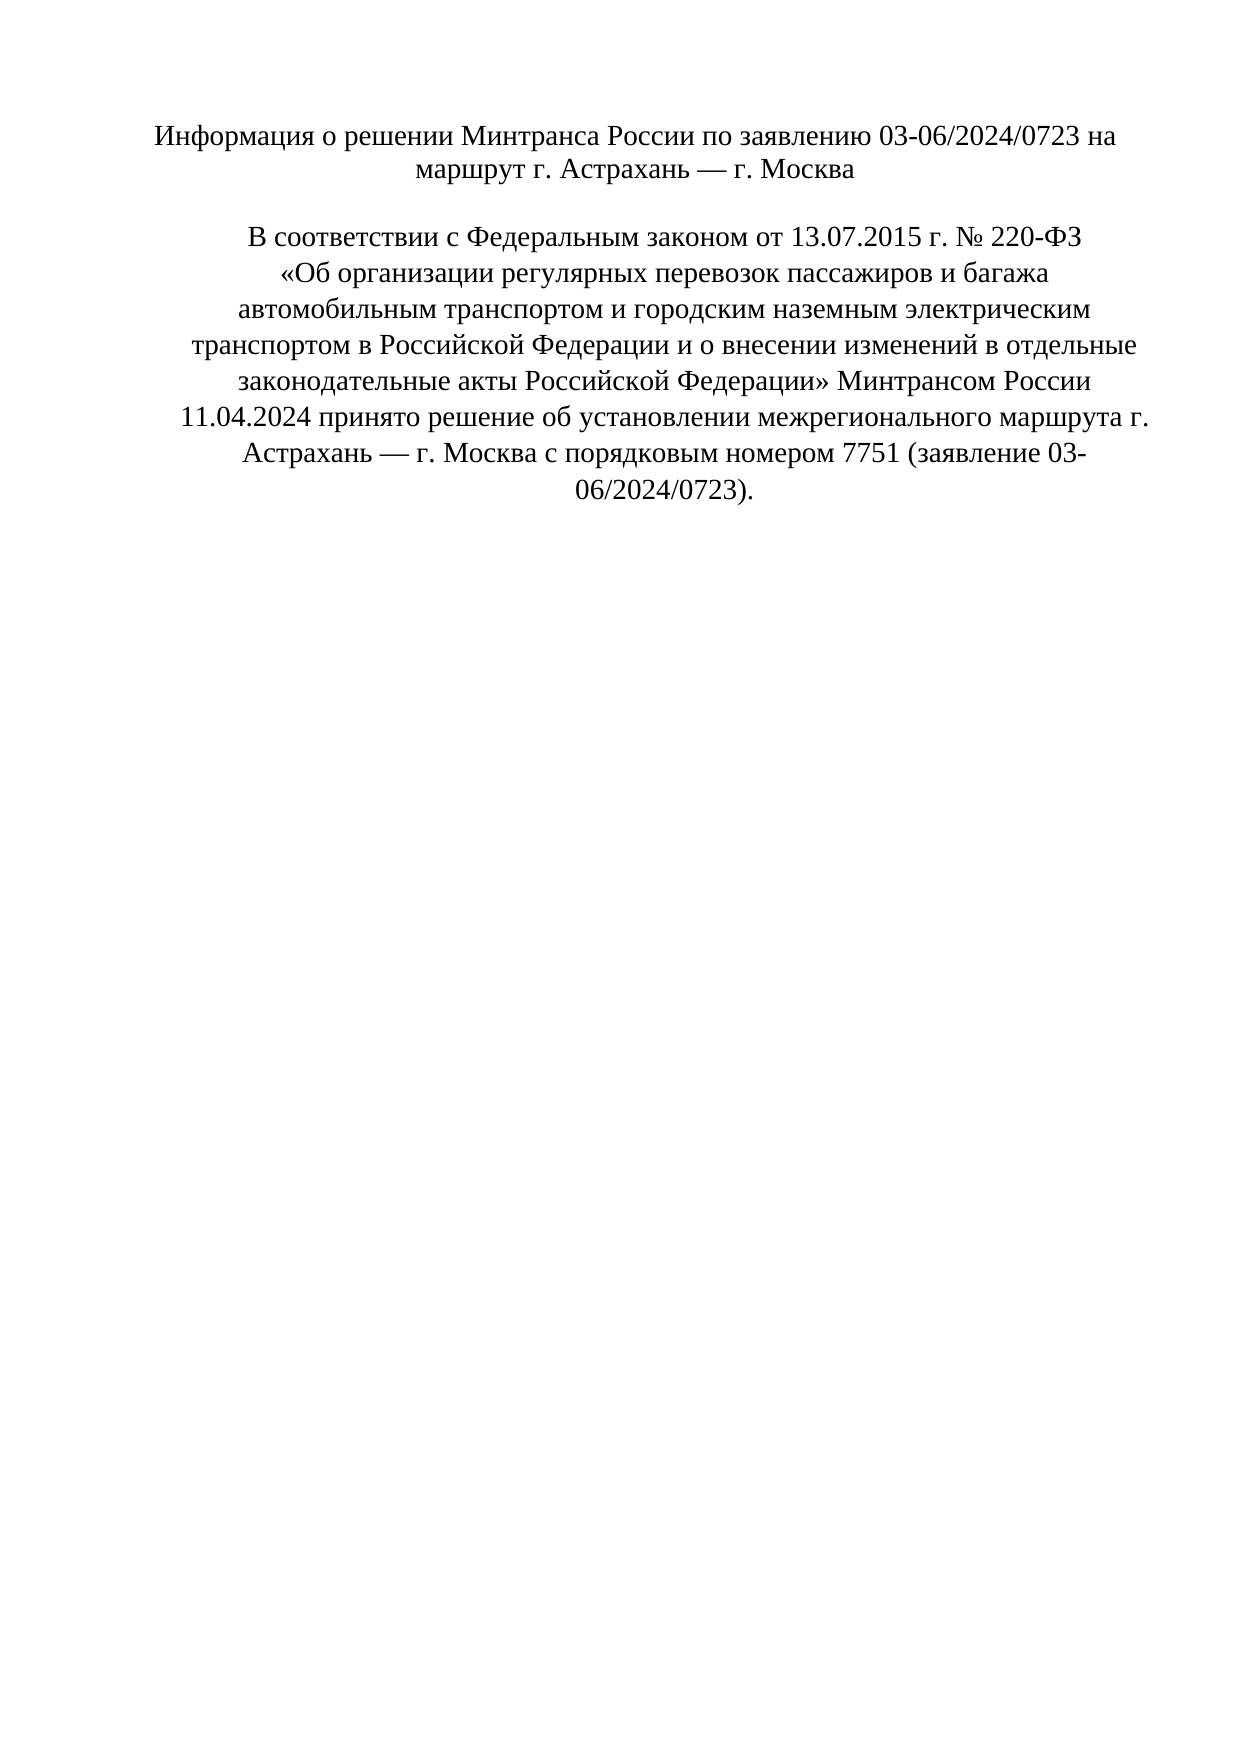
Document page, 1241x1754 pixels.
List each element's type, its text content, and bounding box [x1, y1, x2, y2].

text Информация о решении Минтранса России по заявлению 03-06/2024/0723 на маршрут г. Астрахань — г. Москва [118, 118, 1152, 185]
text В соответствии с Федеральным законом от 13.07.2015 г. № 220-ФЗ «Об организации регулярных перевозок пассажиров и багажа автомобильным транспортом и городским наземным электрическим транспортом в Российской Федерации и о внесении изменений в отдельные законодательные акты Российской Федерации» Минтрансом России 11.04.2024 принято решение об установлении межрегионального маршрута г. Астрахань — г. Москва с порядковым номером 7751 (заявление 03-06/2024/0723). [177, 219, 1152, 505]
